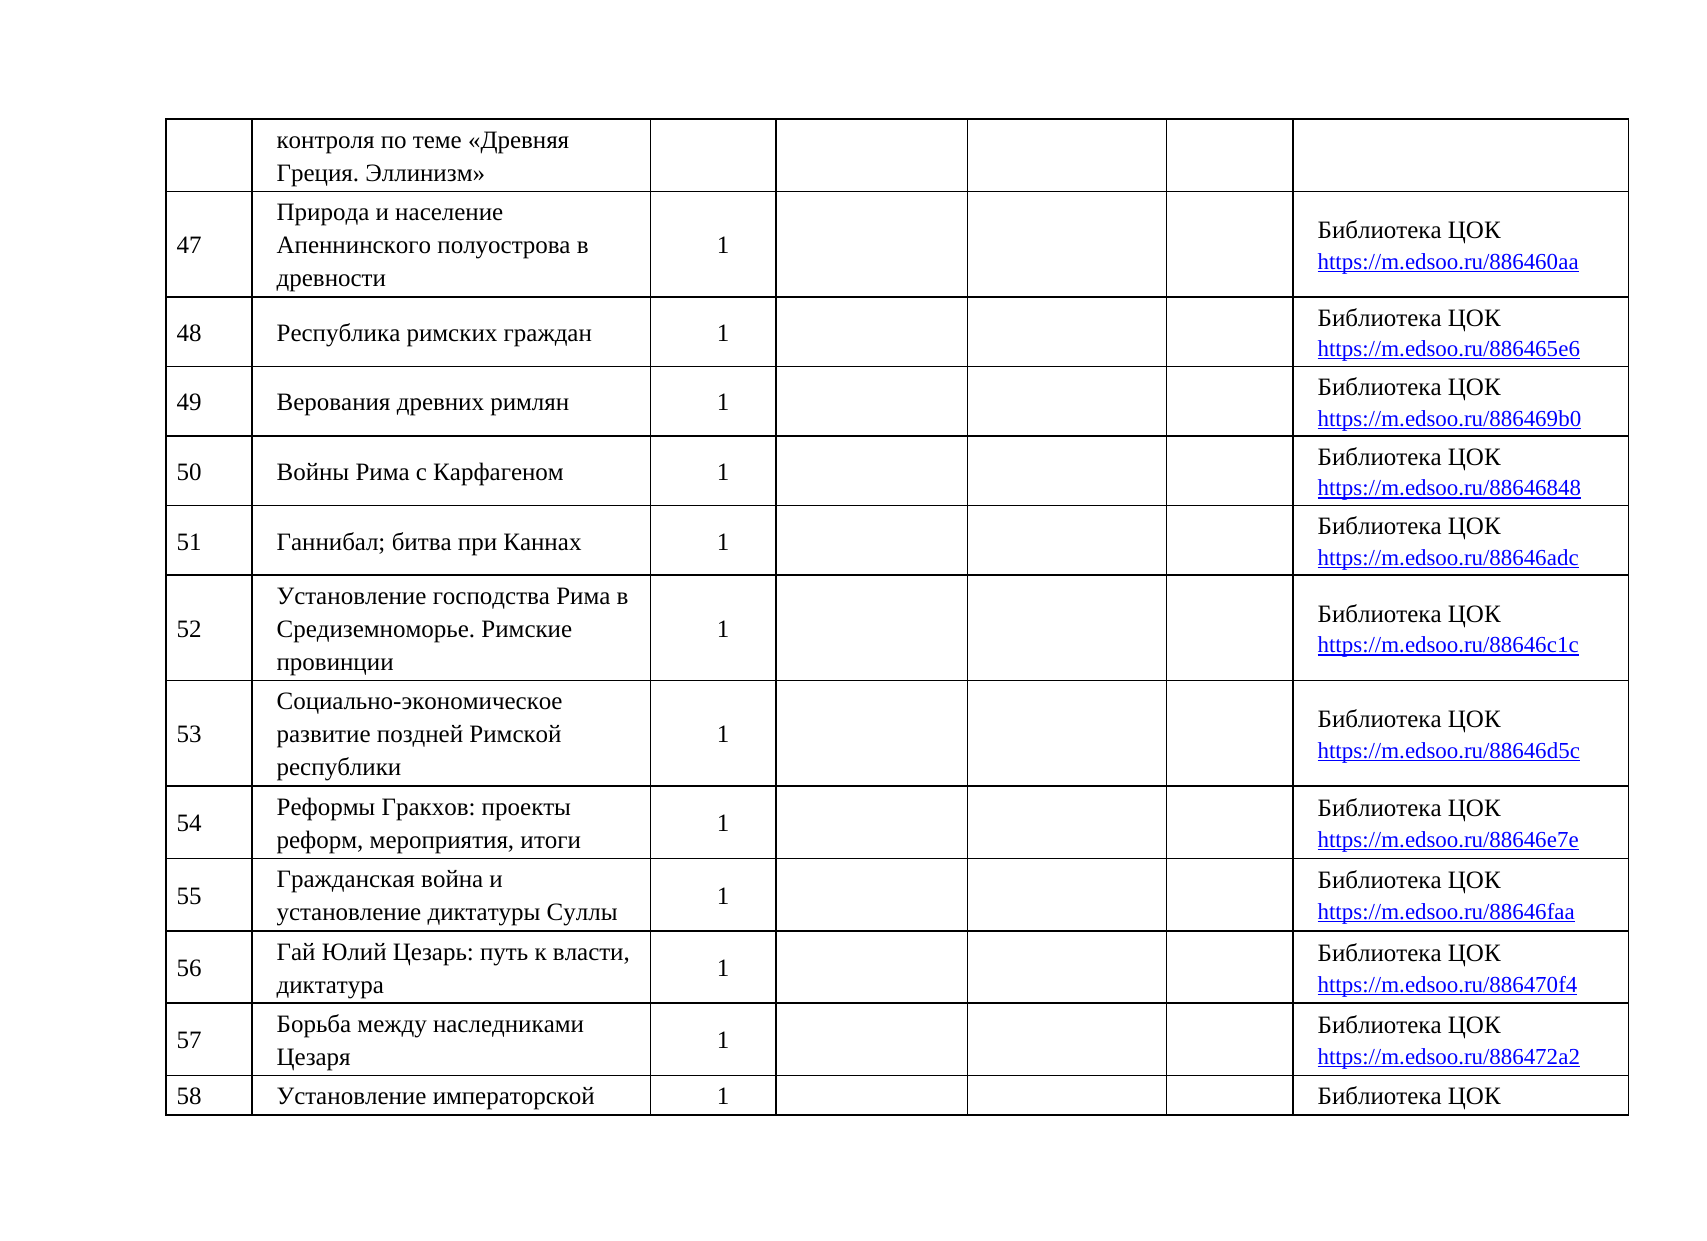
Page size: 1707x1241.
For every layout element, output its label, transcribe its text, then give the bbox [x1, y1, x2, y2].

table_cell 1 [651, 192, 775, 296]
table_cell 48 [167, 298, 251, 366]
table_cell 1 [651, 576, 775, 680]
table_cell 58 [167, 1076, 251, 1114]
table_cell [968, 681, 1166, 785]
table_cell Библиотека ЦОК https://m.edsoo.ru/88646d5c [1294, 681, 1628, 785]
table_cell 1 [651, 1004, 775, 1075]
table_cell 53 [167, 681, 251, 785]
table_cell [968, 576, 1166, 680]
table_cell [777, 1076, 967, 1114]
table_cell 1 [651, 787, 775, 857]
table_cell [1167, 932, 1292, 1002]
table_cell [777, 437, 967, 505]
table_cell Библиотека ЦОК https://m.edsoo.ru/88646c1c [1294, 576, 1628, 680]
table_cell [1167, 681, 1292, 785]
table_cell Библиотека ЦОК https://m.edsoo.ru/886470f4 [1294, 932, 1628, 1002]
table_cell [1294, 120, 1628, 191]
table_cell [777, 192, 967, 296]
table_cell 1 [651, 298, 775, 366]
table_cell Библиотека ЦОК https://m.edsoo.ru/886469b0 [1294, 367, 1628, 435]
table_cell [1167, 192, 1292, 296]
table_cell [253, 120, 650, 191]
table_cell [777, 932, 967, 1002]
table_cell [968, 1076, 1166, 1114]
table_cell [1167, 1004, 1292, 1075]
table_cell [968, 932, 1166, 1002]
table_cell Библиотека ЦОК https://m.edsoo.ru/886460aa [1294, 192, 1628, 296]
table_cell 1 [651, 506, 775, 574]
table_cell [1294, 1076, 1628, 1114]
table_cell 1 [651, 367, 775, 435]
table_cell [1167, 298, 1292, 366]
table_cell 47 [167, 192, 251, 296]
table_cell [968, 787, 1166, 857]
table_cell Библиотека ЦОК https://m.edsoo.ru/886465e6 [1294, 298, 1628, 366]
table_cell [253, 1076, 650, 1114]
table_cell Гай Юлий Цезарь: путь к власти, диктатура [253, 932, 650, 1002]
table_cell Библиотека ЦОК https://m.edsoo.ru/886472a2 [1294, 1004, 1628, 1075]
table_cell [968, 1004, 1166, 1075]
table_cell 55 [167, 859, 251, 930]
table_cell [777, 1004, 967, 1075]
table_cell [1167, 120, 1292, 191]
table_cell [1167, 576, 1292, 680]
table_cell Библиотека ЦОК https://m.edsoo.ru/88646adc [1294, 506, 1628, 574]
table_cell [968, 120, 1166, 191]
table_cell [968, 506, 1166, 574]
table_cell 54 [167, 787, 251, 857]
table_cell 56 [167, 932, 251, 1002]
table_cell Библиотека ЦОК https://m.edsoo.ru/88646faa [1294, 859, 1628, 930]
table_cell 46 [167, 120, 251, 191]
table_cell [777, 120, 967, 191]
table_cell Борьба между наследниками Цезаря [253, 1004, 650, 1075]
table_cell 1 [651, 932, 775, 1002]
table_cell [1167, 787, 1292, 857]
table_cell Реформы Гракхов: проекты реформ, мероприятия, итоги [253, 787, 650, 857]
table_cell [777, 787, 967, 857]
table_cell 50 [167, 437, 251, 505]
table_cell Войны Рима с Карфагеном [253, 437, 650, 505]
table_cell 1 [651, 120, 775, 191]
table_cell [777, 298, 967, 366]
table_cell 51 [167, 506, 251, 574]
table_cell 52 [167, 576, 251, 680]
table_cell Социально-экономическое развитие поздней Римской республики [253, 681, 650, 785]
table_cell Ганнибал; битва при Каннах [253, 506, 650, 574]
table_cell 1 [651, 437, 775, 505]
table_cell Республика римских граждан [253, 298, 650, 366]
table_cell 1 [651, 1076, 775, 1114]
table_cell 1 [651, 859, 775, 930]
table_cell [777, 859, 967, 930]
table_cell [777, 367, 967, 435]
table_cell [777, 506, 967, 574]
table_cell Верования древних римлян [253, 367, 650, 435]
table_cell Гражданская война и установление диктатуры Суллы [253, 859, 650, 930]
table_cell [968, 298, 1166, 366]
table_cell [777, 681, 967, 785]
table_cell [968, 192, 1166, 296]
table_cell 57 [167, 1004, 251, 1075]
table_cell 1 [651, 681, 775, 785]
table_cell [1167, 1076, 1292, 1114]
table_cell [1167, 437, 1292, 505]
table_cell [777, 576, 967, 680]
table_cell [968, 437, 1166, 505]
table_cell Природа и население Апеннинского полуострова в древности [253, 192, 650, 296]
table_cell [968, 859, 1166, 930]
table_cell Библиотека ЦОК https://m.edsoo.ru/88646848 [1294, 437, 1628, 505]
table_cell Библиотека ЦОК https://m.edsoo.ru/88646e7e [1294, 787, 1628, 857]
table_cell [1167, 367, 1292, 435]
table_cell [1167, 506, 1292, 574]
table_cell Установление господства Рима в Средиземноморье. Римские провинции [253, 576, 650, 680]
table_cell [1167, 859, 1292, 930]
table_cell [968, 367, 1166, 435]
table_cell 49 [167, 367, 251, 435]
